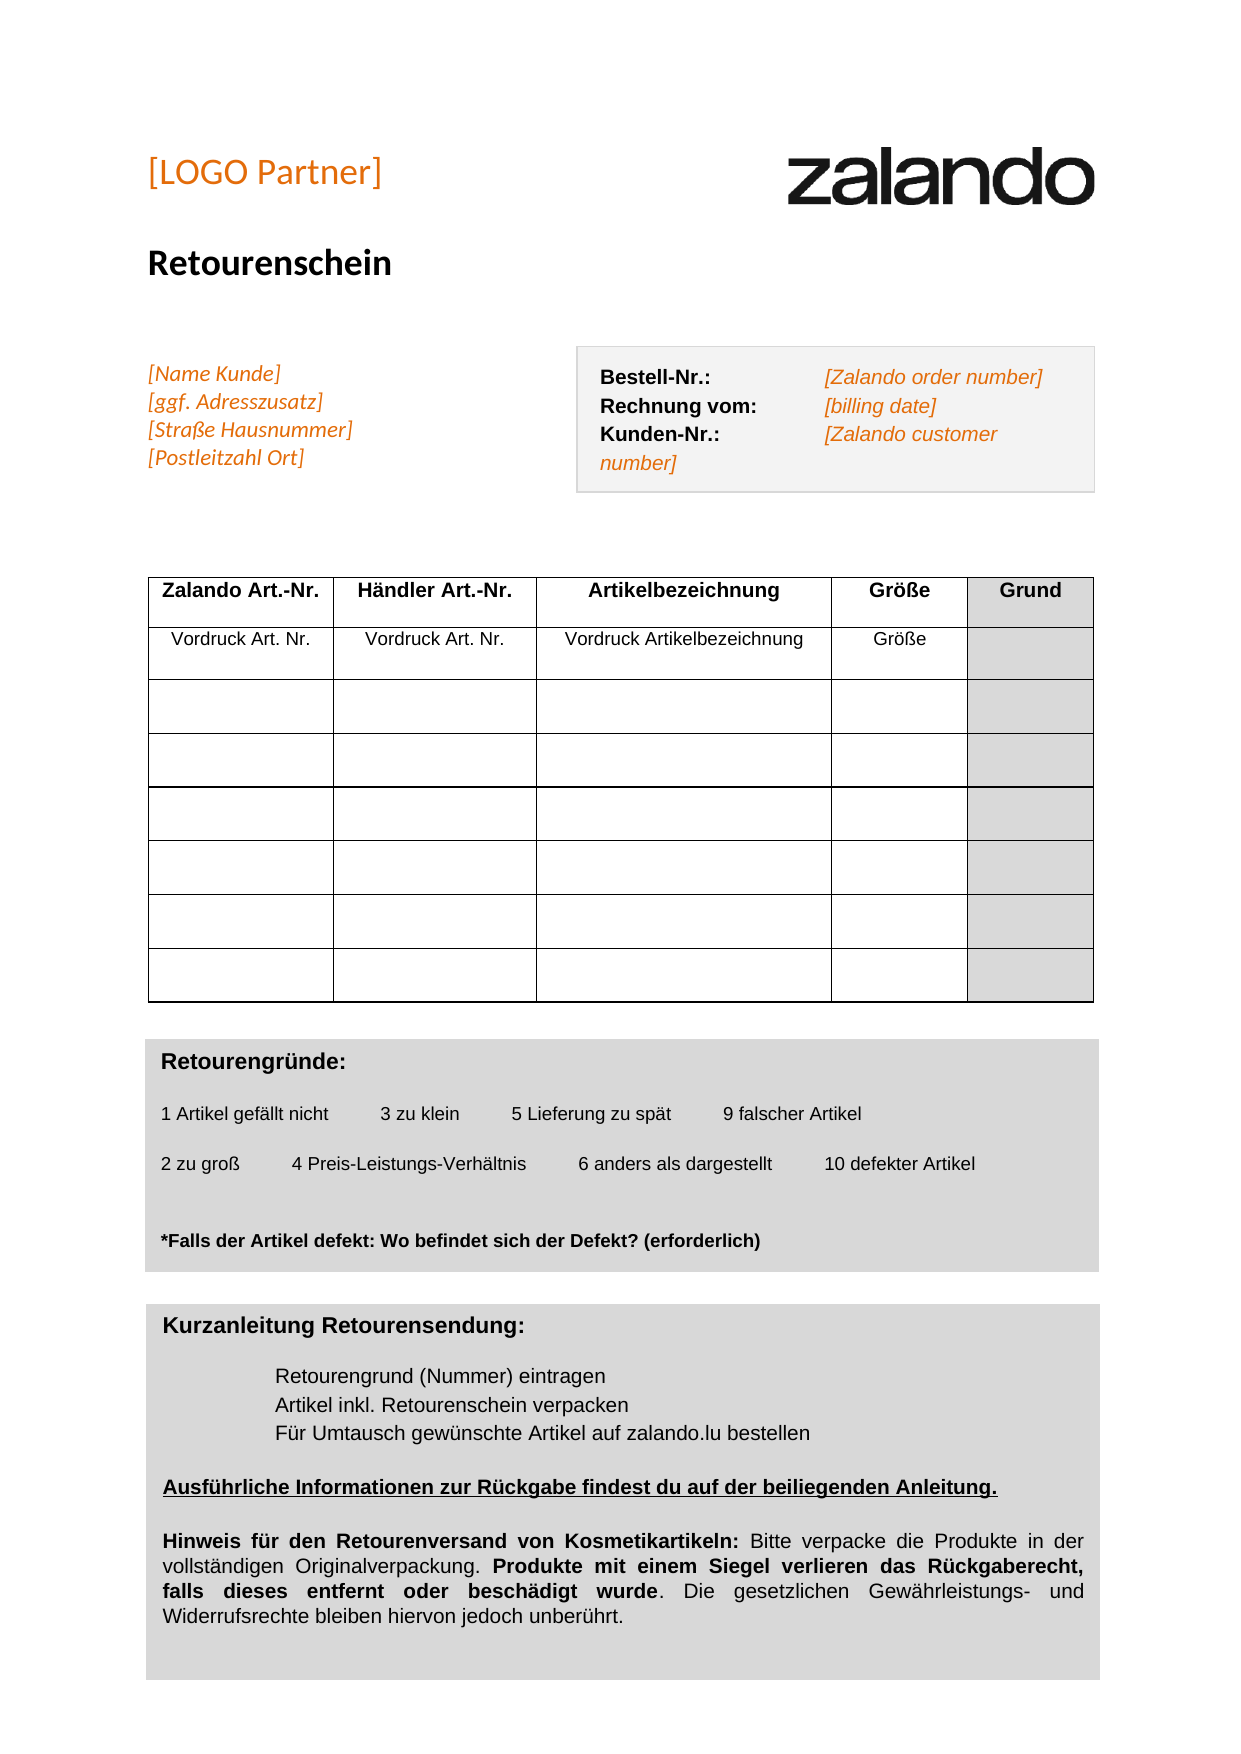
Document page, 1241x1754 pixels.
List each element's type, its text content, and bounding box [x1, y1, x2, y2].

table_cell [968, 949, 1093, 1001]
table_cell [149, 841, 333, 894]
table_cell [149, 895, 333, 948]
table_cell [334, 734, 536, 786]
table_cell [537, 680, 831, 733]
table_header Artikelbezeichnung [537, 578, 831, 627]
text [Name Kunde] [148, 359, 576, 387]
table_cell [149, 788, 333, 840]
table_cell [832, 895, 967, 948]
text [ggf. Adresszusatz] [148, 387, 576, 415]
text [LOGO Partner] [148, 148, 788, 193]
table_cell [968, 895, 1093, 948]
table_cell [334, 949, 536, 1001]
picture [788, 147, 1095, 205]
table_cell [968, 734, 1093, 786]
table_cell Vordruck Art. Nr. [334, 628, 536, 679]
table_cell [334, 841, 536, 894]
table_cell [537, 895, 831, 948]
table_cell [832, 949, 967, 1001]
table_cell [537, 841, 831, 894]
table_cell [149, 734, 333, 786]
table_cell [334, 788, 536, 840]
table_cell Größe [832, 628, 967, 679]
table_cell [537, 734, 831, 786]
table_cell [334, 680, 536, 733]
table_cell Vordruck Artikelbezeichnung [537, 628, 831, 679]
table_cell [968, 680, 1093, 733]
table_header Grund [968, 578, 1093, 627]
table_cell Vordruck Art. Nr. [149, 628, 333, 679]
table_header Händler Art.-Nr. [334, 578, 536, 627]
table_cell [968, 841, 1093, 894]
table_header Größe [832, 578, 967, 627]
table_cell [968, 628, 1093, 679]
table_cell [832, 841, 967, 894]
table_cell [832, 734, 967, 786]
table_cell [832, 788, 967, 840]
table_cell [537, 788, 831, 840]
table_cell [537, 949, 831, 1001]
table_cell [149, 949, 333, 1001]
text [Straße Hausnummer] [148, 415, 576, 443]
text [Postleitzahl Ort] [148, 443, 576, 471]
table_cell [968, 788, 1093, 840]
table_cell [832, 680, 967, 733]
text Retourenschein [148, 239, 1093, 285]
table_cell [334, 895, 536, 948]
table_header Zalando Art.-Nr. [149, 578, 333, 627]
table_cell [149, 680, 333, 733]
